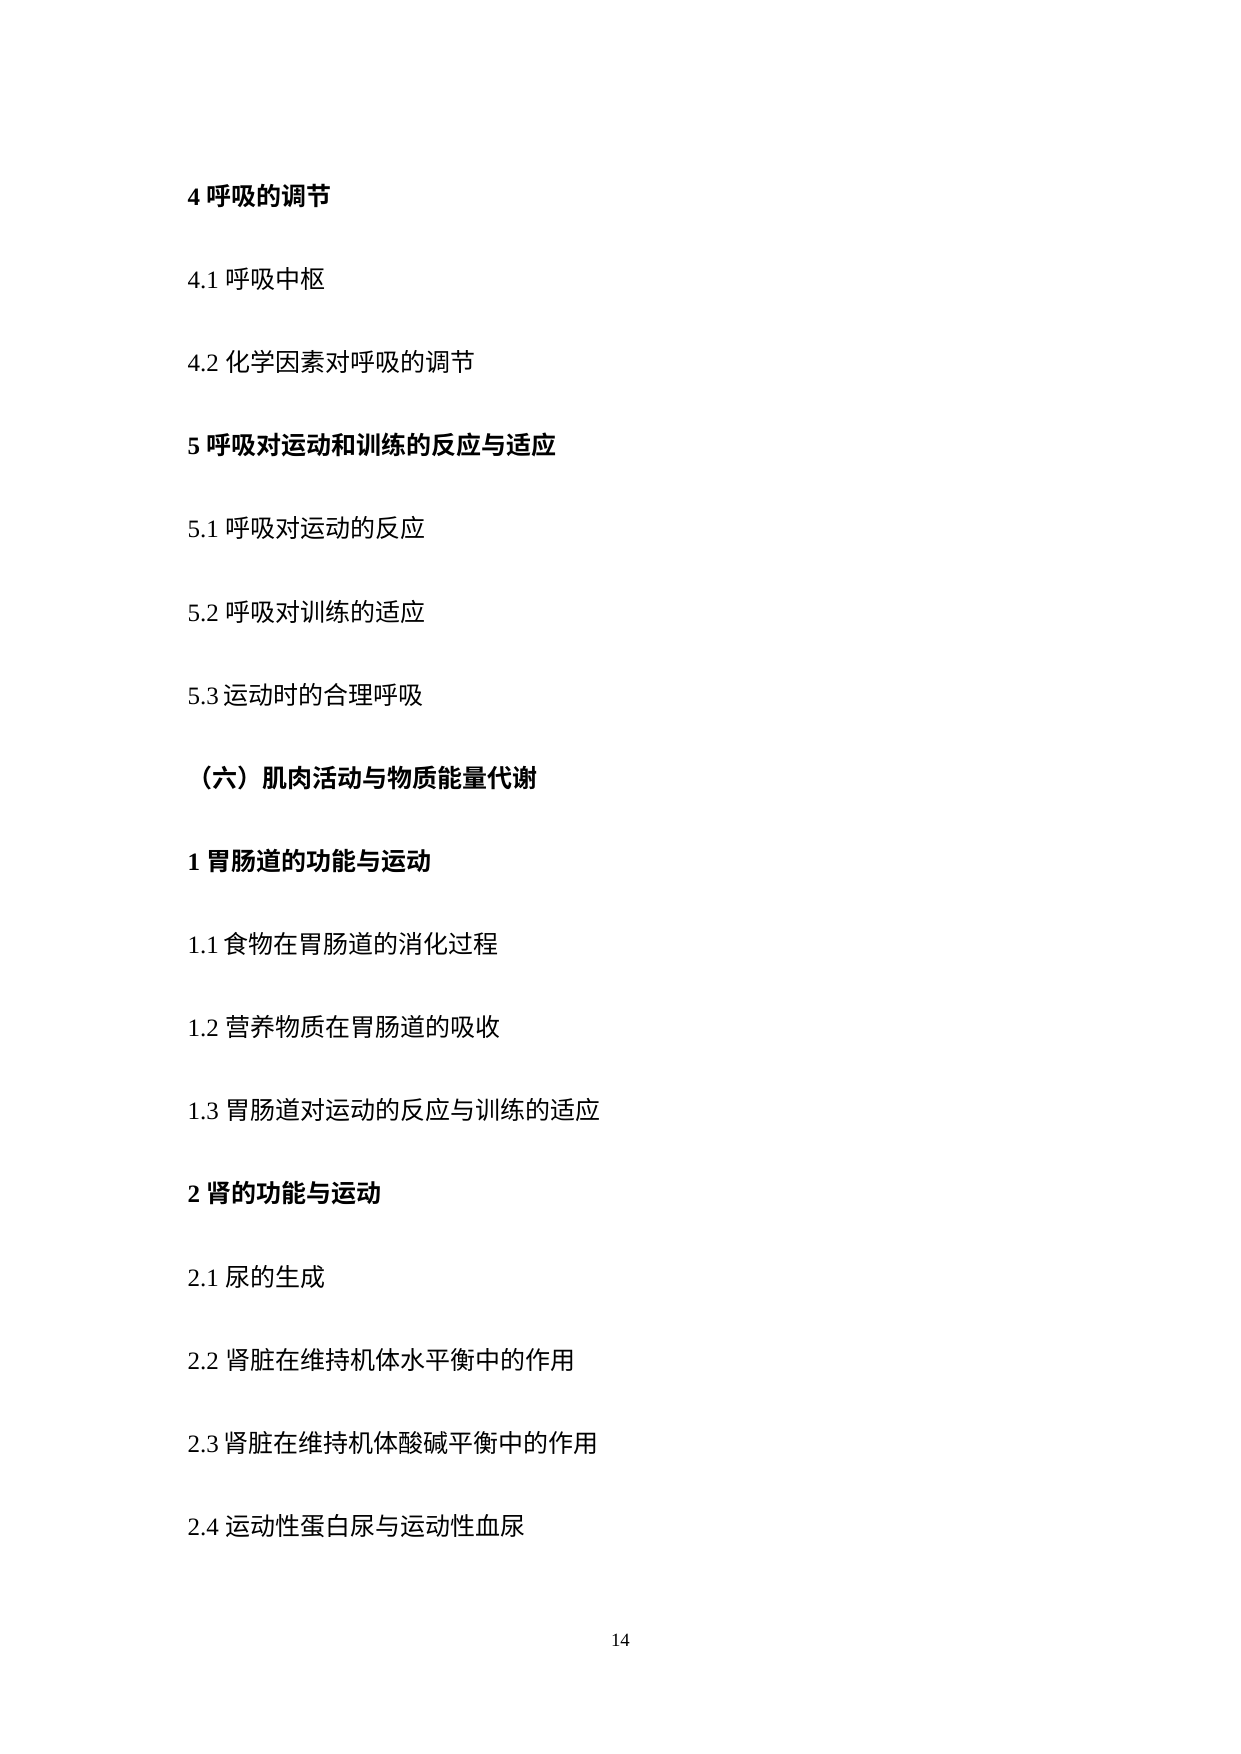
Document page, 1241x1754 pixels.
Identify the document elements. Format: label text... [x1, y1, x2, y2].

text 1 胃肠道的功能与运动 [187, 827, 1053, 892]
text 2.4 运动性蛋白尿与运动性血尿 [187, 1492, 1053, 1557]
text 1.2 营养物质在胃肠道的吸收 [187, 993, 1053, 1058]
text 2.3肾脏在维持机体酸碱平衡中的作用 [187, 1409, 1053, 1474]
text 2.2 肾脏在维持机体水平衡中的作用 [187, 1326, 1053, 1391]
text 5.2 呼吸对训练的适应 [187, 578, 1053, 643]
text 1.1食物在胃肠道的消化过程 [187, 910, 1053, 975]
text （六）肌肉活动与物质能量代谢 [187, 744, 1053, 809]
text 2.1 尿的生成 [187, 1243, 1053, 1308]
text 5 呼吸对运动和训练的反应与适应 [187, 411, 1053, 476]
text 5.1 呼吸对运动的反应 [187, 494, 1053, 559]
text 5.3运动时的合理呼吸 [187, 661, 1053, 726]
text 4.2 化学因素对呼吸的调节 [187, 328, 1053, 393]
text 2 肾的功能与运动 [187, 1159, 1053, 1224]
text 4.1 呼吸中枢 [187, 245, 1053, 310]
text 1.3 胃肠道对运动的反应与训练的适应 [187, 1076, 1053, 1141]
text 4 呼吸的调节 [187, 162, 1053, 227]
